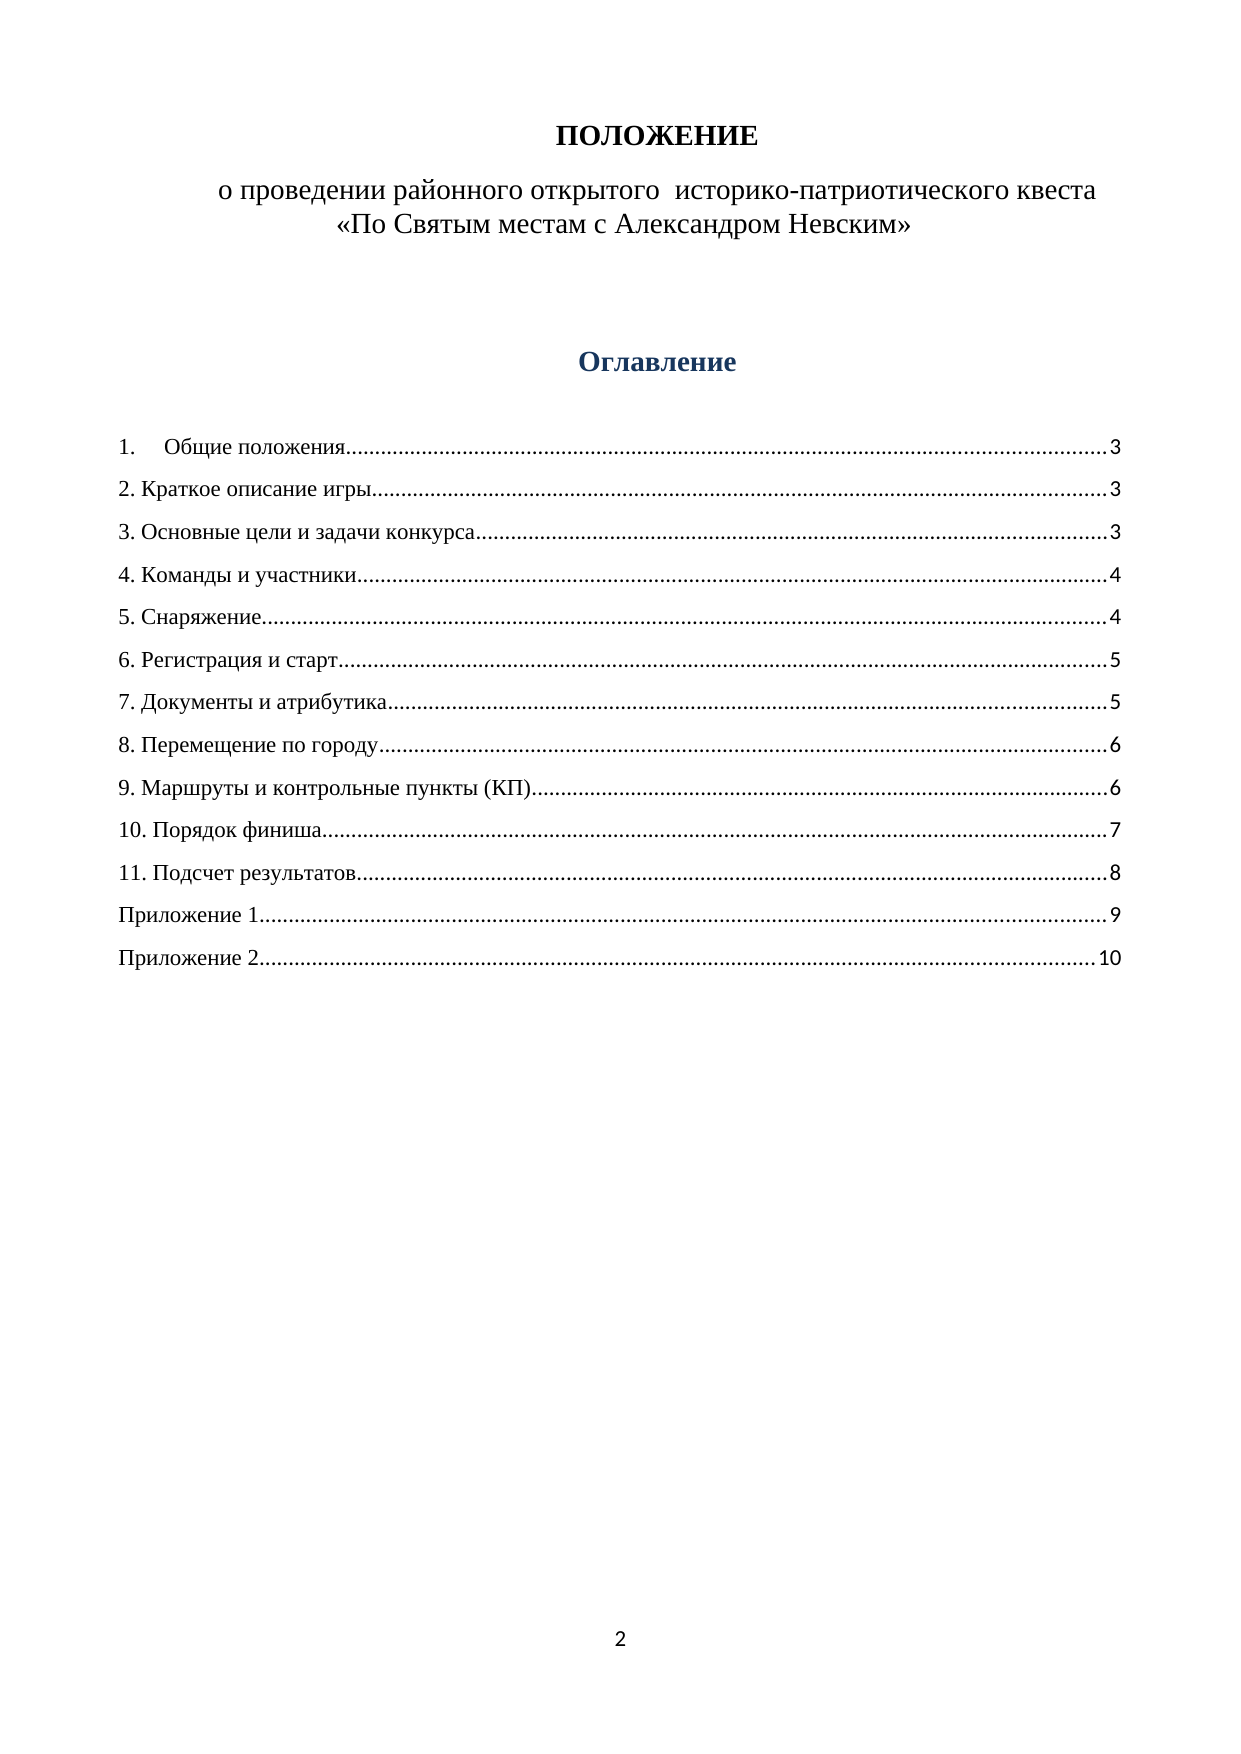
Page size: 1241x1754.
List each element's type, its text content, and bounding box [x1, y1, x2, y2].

text ПОЛОЖЕНИЕ [118, 118, 1122, 152]
text о проведении районного открытого историко-патриотического квеста «По Святым местам с Александром Невским» [118, 172, 1122, 239]
